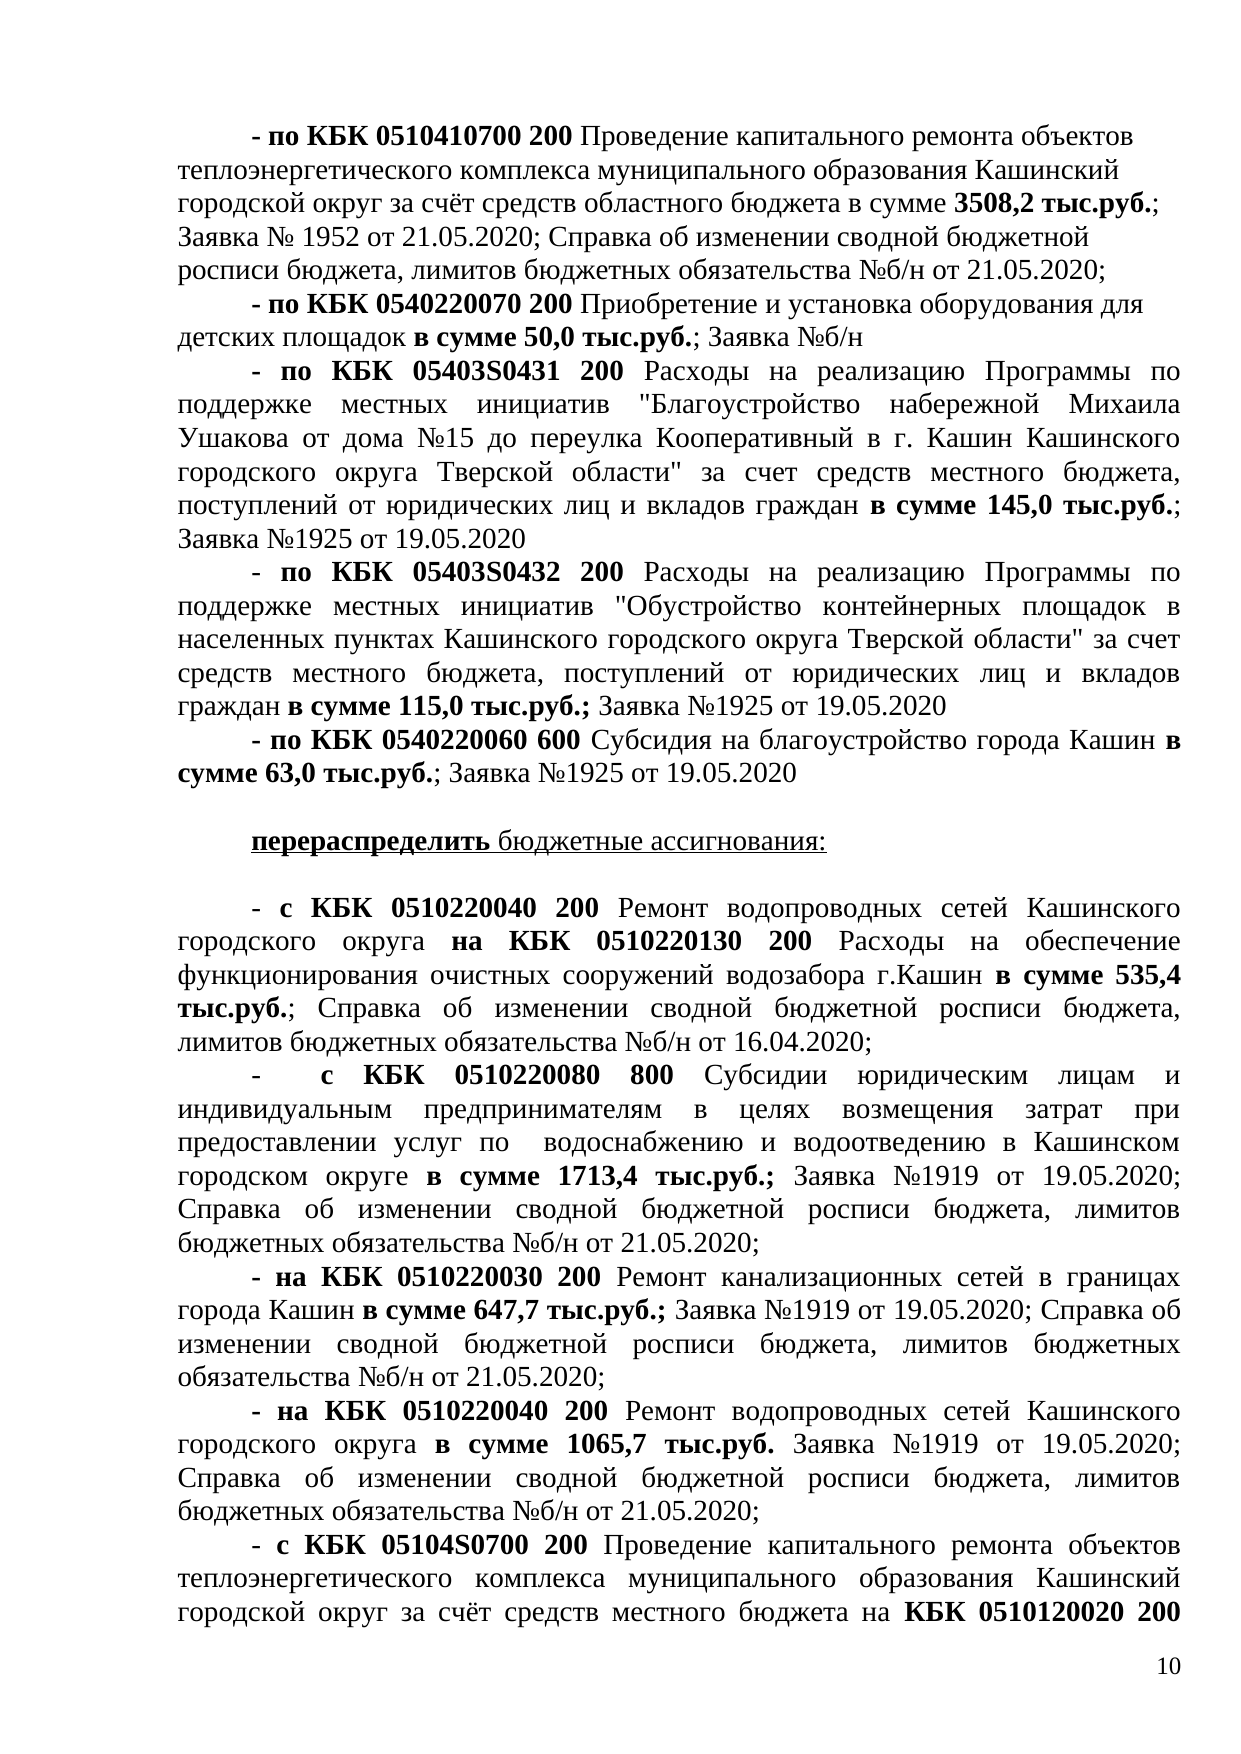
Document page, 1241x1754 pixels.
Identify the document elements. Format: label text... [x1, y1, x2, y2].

text - по КБК 0540220070 200 Приобретение и установка оборудования для детских площадок в сумме 50,0 тыс.руб.; Заявка №б/н [177, 286, 1181, 353]
text - с КБК 0510220080 800 Субсидии юридическим лицам и индивидуальным предпринимателям в целях возмещения затрат при предоставлении услуг по водоснабжению и водоотведению в Кашинском городском округе в сумме 1713,4 тыс.руб.; Заявка №1919 от 19.05.2020; Справка об изменении сводной бюджетной росписи бюджета, лимитов бюджетных обязательства №б/н от 21.05.2020; [177, 1057, 1181, 1259]
text - по КБК 0540220060 600 Субсидия на благоустройство города Кашин в сумме 63,0 тыс.руб.; Заявка №1925 от 19.05.2020 [177, 722, 1181, 789]
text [177, 1527, 1181, 1628]
text - на КБК 0510220040 200 Ремонт водопроводных сетей Кашинского городского округа в сумме 1065,7 тыс.руб. Заявка №1919 от 19.05.2020; Справка об изменении сводной бюджетной росписи бюджета, лимитов бюджетных обязательства №б/н от 21.05.2020; [177, 1393, 1181, 1527]
text - по КБК 0510410700 200 Проведение капитального ремонта объектов теплоэнергетического комплекса муниципального образования Кашинский городской округ за счёт средств областного бюджета в сумме 3508,2 тыс.руб.; Заявка № 1952 от 21.05.2020; Справка об изменении сводной бюджетной росписи бюджета, лимитов бюджетных обязательства №б/н от 21.05.2020; [177, 118, 1181, 286]
text - по КБК 05403S0432 200 Расходы на реализацию Программы по поддержке местных инициатив "Обустройство контейнерных площадок в населенных пунктах Кашинского городского округа Тверской области" за счет средств местного бюджета, поступлений от юридических лиц и вкладов граждан в сумме 115,0 тыс.руб.; Заявка №1925 от 19.05.2020 [177, 554, 1181, 722]
text - на КБК 0510220030 200 Ремонт канализационных сетей в границах города Кашин в сумме 647,7 тыс.руб.; Заявка №1919 от 19.05.2020; Справка об изменении сводной бюджетной росписи бюджета, лимитов бюджетных обязательства №б/н от 21.05.2020; [177, 1259, 1181, 1393]
text - по КБК 05403S0431 200 Расходы на реализацию Программы по поддержке местных инициатив "Благоустройство набережной Михаила Ушакова от дома №15 до переулка Кооперативный в г. Кашин Кашинского городского округа Тверской области" за счет средств местного бюджета, поступлений от юридических лиц и вкладов граждан в сумме 145,0 тыс.руб.; Заявка №1925 от 19.05.2020 [177, 353, 1181, 554]
text - с КБК 0510220040 200 Ремонт водопроводных сетей Кашинского городского округа на КБК 0510220130 200 Расходы на обеспечение функционирования очистных сооружений водозабора г.Кашин в сумме 535,4 тыс.руб.; Справка об изменении сводной бюджетной росписи бюджета, лимитов бюджетных обязательства №б/н от 16.04.2020; [177, 890, 1181, 1057]
text перераспределить бюджетные ассигнования: [177, 823, 1181, 856]
